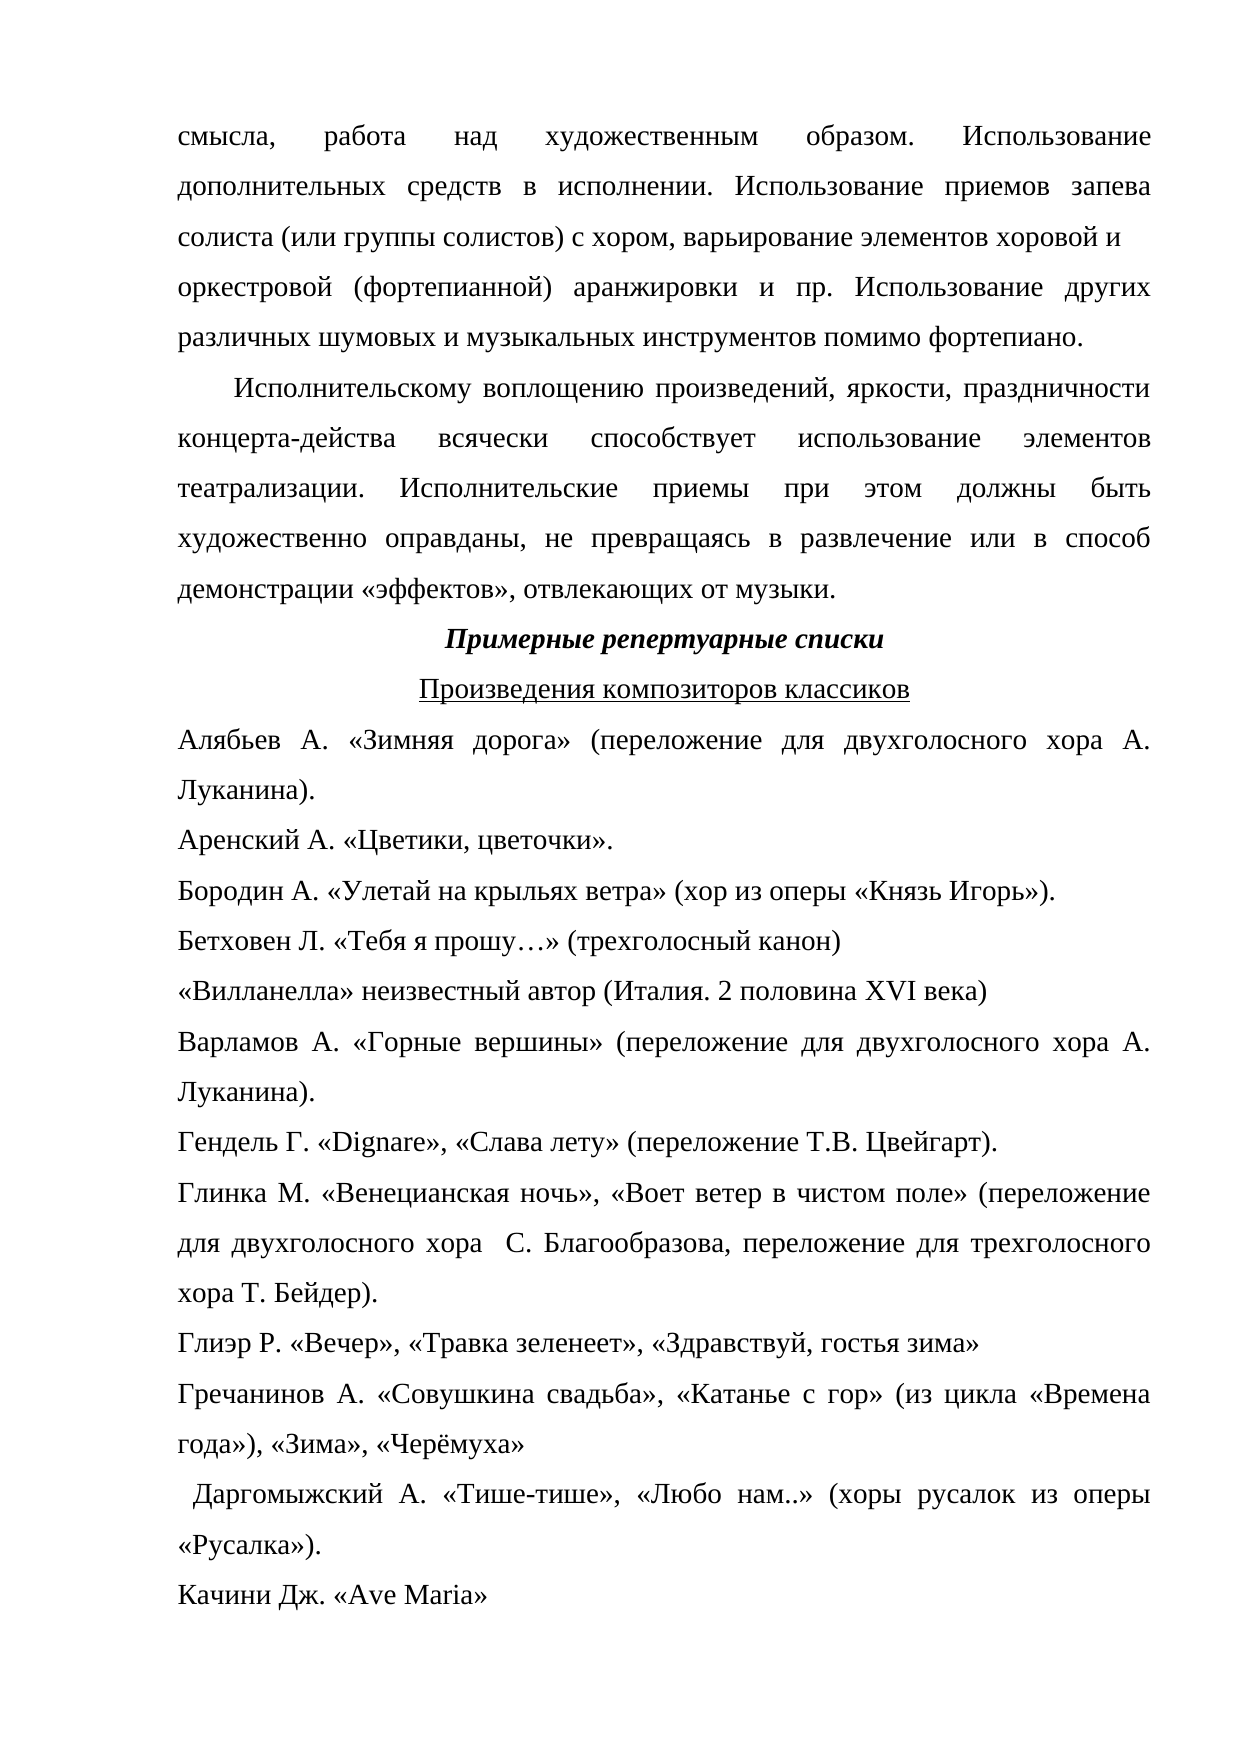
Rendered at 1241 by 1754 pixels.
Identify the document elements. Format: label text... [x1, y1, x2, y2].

text Бородин А. «Улетай на крыльях ветра» (хор из оперы «Князь Игорь»). [177, 873, 1152, 906]
text Даргомыжский А. «Тише-тише», «Любо нам..» (хоры русалок из оперы «Русалка»). [177, 1477, 1152, 1560]
text Бетховен Л. «Тебя я прошу…» (трехголосный канон) [177, 923, 1152, 957]
text оркестровой (фортепианной) аранжировки и пр. Использование других различных шумовых и музыкальных инструментов помимо фортепиано. [177, 269, 1152, 353]
text Глиэр Р. «Вечер», «Травка зеленеет», «Здравствуй, гостья зима» [177, 1326, 1152, 1359]
text Исполнительскому воплощению произведений, яркости, праздничности концерта-действа всячески способствует использование элементов театрализации. Исполнительские приемы при этом должны быть художественно оправданы, не превращаясь в развлечение или в способ демонстрации «эффектов», отвлекающих от музыки. [177, 370, 1152, 604]
text смысла, работа над художественным образом. Использование дополнительных средств в исполнении. Использование приемов запева cолиста (или группы солистов) с хором, варьирование элементов хоровой и [177, 118, 1152, 252]
text Гречанинов А. «Совушкина свадьба», «Катанье с гор» (из цикла «Времена года»), «Зима», «Черёмуха» [177, 1376, 1152, 1460]
text Гендель Г. «Dignare», «Слава лету» (переложение Т.В. Цвейгарт). [177, 1124, 1152, 1158]
text Примерные репертуарные списки [177, 621, 1152, 655]
text Произведения композиторов классиков [177, 672, 1152, 705]
text Глинка М. «Венецианская ночь», «Воет ветер в чистом поле» (переложение для двухголосного хора С. Благообразова, переложение для трехголосного хора Т. Бейдер). [177, 1175, 1152, 1309]
text Качини Дж. «Ave Maria» [177, 1577, 1152, 1611]
text Аренский А. «Цветики, цветочки». [177, 822, 1152, 856]
text Алябьев А. «Зимняя дорога» (переложение для двухголосного хора А. Луканина). [177, 722, 1152, 806]
text «Вилланелла» неизвестный автор (Италия. 2 половина XVI века) [177, 973, 1152, 1007]
text Варламов А. «Горные вершины» (переложение для двухголосного хора А. Луканина). [177, 1024, 1152, 1108]
